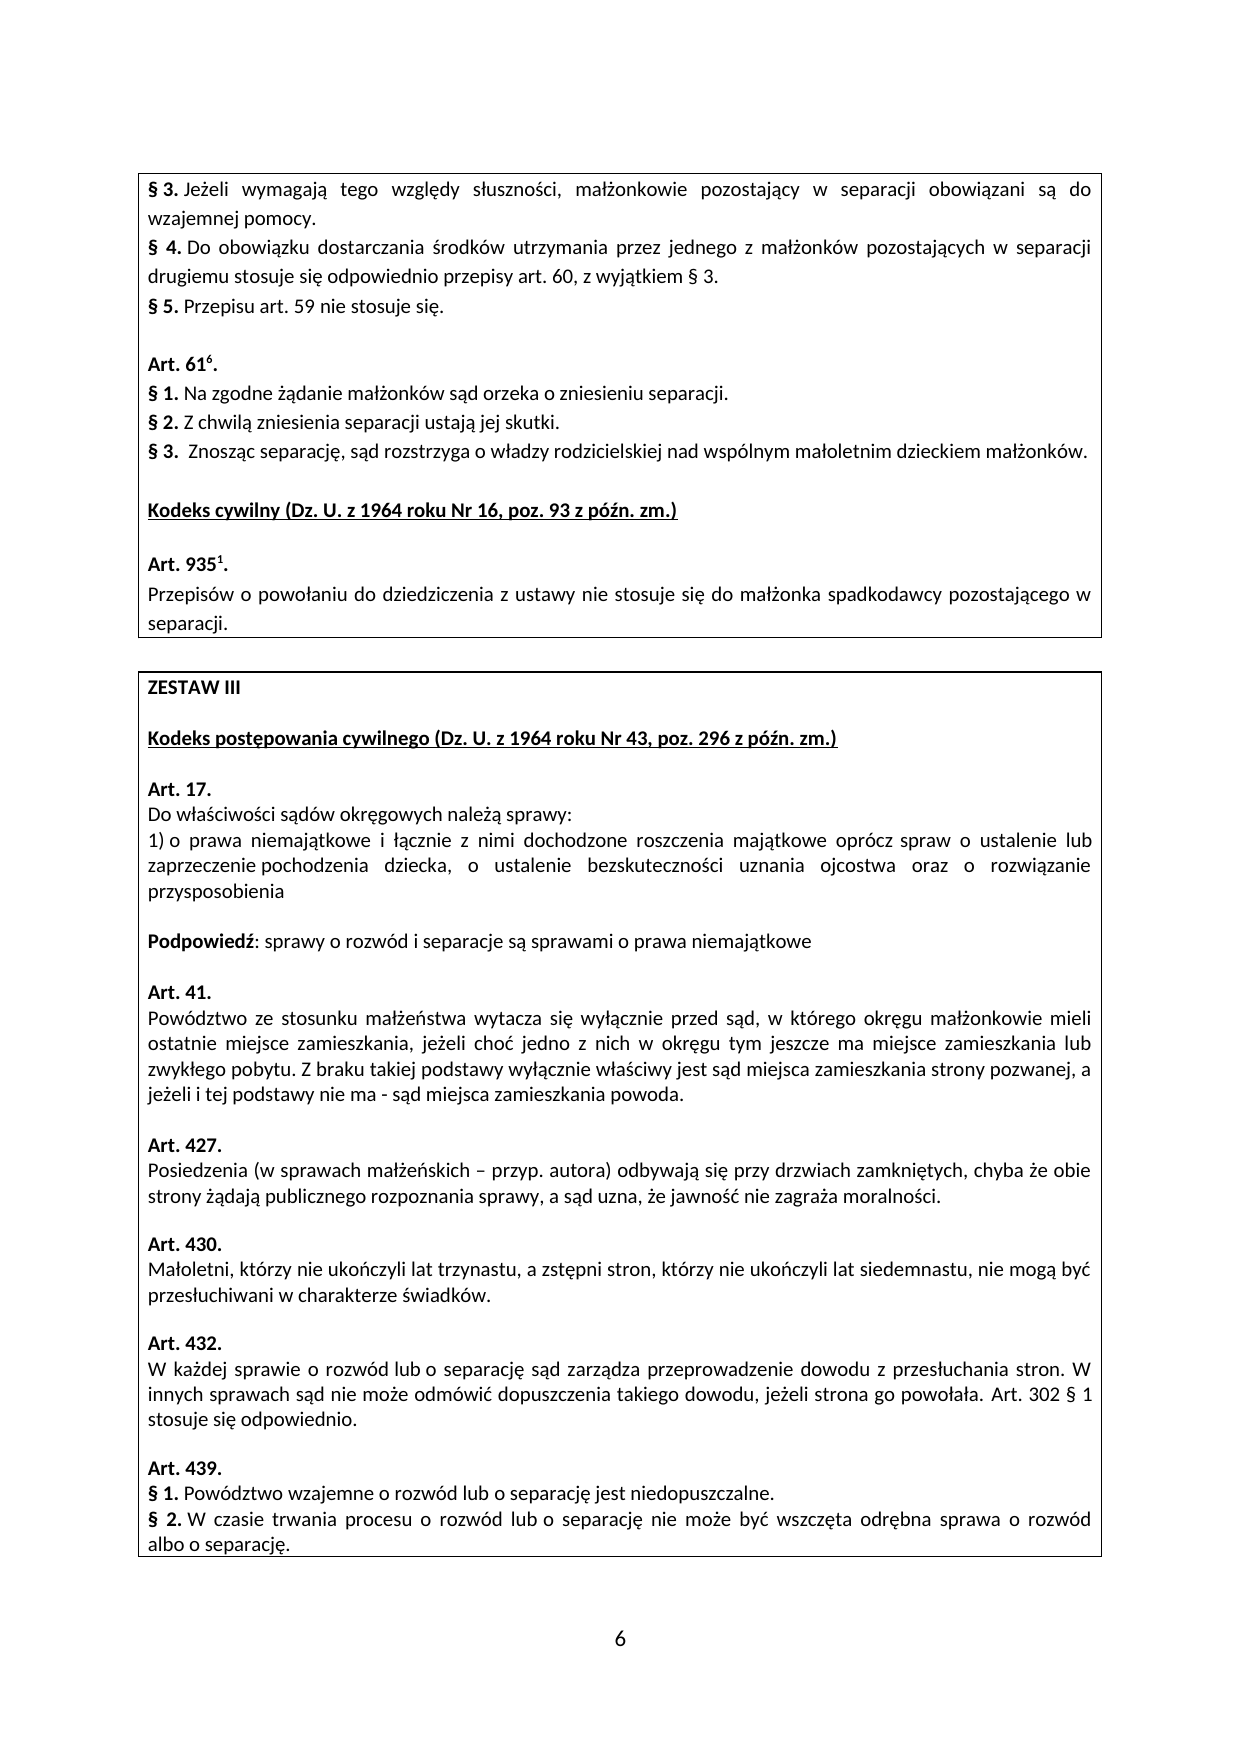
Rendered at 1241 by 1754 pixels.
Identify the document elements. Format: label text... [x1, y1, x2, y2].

text Przepisów o powołaniu do dziedziczenia z ustawy nie stosuje się do małżonka spadkodawcy pozostającego w separacji. [139, 578, 1101, 637]
text Powództwo ze stosunku małżeństwa wytacza się wyłącznie przed sąd, w którego okręgu małżonkowie mieli ostatnie miejsce zamieszkania, jeżeli choć jedno z nich w okręgu tym jeszcze ma miejsce zamieszkania lub zwykłego pobytu. Z braku takiej podstawy wyłącznie właściwy jest sąd miejsca zamieszkania strony pozwanej, a jeżeli i tej podstawy nie ma - sąd miejsca zamieszkania powoda. [148, 1005, 1093, 1107]
text 1) o prawa niemajątkowe i łącznie z nimi dochodzone roszczenia majątkowe oprócz spraw o ustalenie lub zaprzeczenie pochodzenia dziecka, o ustalenie bezskuteczności uznania ojcostwa oraz o rozwiązanie przysposobienia [148, 827, 1093, 903]
text § 3. Znosząc separację, sąd rozstrzyga o władzy rodzicielskiej nad wspólnym małoletnim dzieckiem małżonków. [139, 436, 1101, 464]
text Małoletni, którzy nie ukończyli lat trzynastu, a zstępni stron, którzy nie ukończyli lat siedemnastu, nie mogą być przesłuchiwani w charakterze świadków. [148, 1257, 1093, 1307]
text Art. 17. [148, 776, 1093, 802]
text Art. 616. [139, 348, 1101, 377]
text Art. 439. [148, 1455, 1093, 1480]
text Art. 427. [148, 1132, 1093, 1157]
text Posiedzenia (w sprawach małżeńskich – przyp. autora) odbywają się przy drzwiach zamkniętych, chyba że obie strony żądają publicznego rozpoznania sprawy, a sąd uzna, że jawność nie zagraża moralności. [148, 1157, 1093, 1208]
text § 1. Powództwo wzajemne o rozwód lub o separację jest niedopuszczalne. [148, 1480, 1093, 1506]
text Art. 9351. [139, 548, 1101, 577]
text § 3. Jeżeli wymagają tego względy słuszności, małżonkowie pozostający w separacji obowiązani są do wzajemnej pomocy. [139, 174, 1101, 231]
text Art. 41. [148, 979, 1093, 1005]
text Kodeks cywilny (Dz. U. z 1964 roku Nr 16, poz. 93 z późn. zm.) [139, 494, 1101, 522]
text § 2. Z chwilą zniesienia separacji ustają jej skutki. [139, 406, 1101, 435]
text ZESTAW III [139, 673, 1101, 700]
text § 4. Do obowiązku dostarczania środków utrzymania przez jednego z małżonków pozostających w separacji drugiemu stosuje się odpowiednio przepisy art. 60, z wyjątkiem § 3. [139, 231, 1101, 289]
text § 5. Przepisu art. 59 nie stosuje się. [139, 290, 1101, 318]
text W każdej sprawie o rozwód lub o separację sąd zarządza przeprowadzenie dowodu z przesłuchania stron. W innych sprawach sąd nie może odmówić dopuszczenia takiego dowodu, jeżeli strona go powołała. Art. 302 § 1 stosuje się odpowiednio. [148, 1356, 1093, 1432]
text Podpowiedź: sprawy o rozwód i separacje są sprawami o prawa niemajątkowe [148, 929, 1093, 954]
text Art. 432. [148, 1330, 1093, 1356]
text Art. 430. [148, 1231, 1093, 1257]
text Do właściwości sądów okręgowych należą sprawy: [148, 802, 1093, 827]
text § 2. W czasie trwania procesu o rozwód lub o separację nie może być wszczęta odrębna sprawa o rozwód albo o separację. [148, 1506, 1093, 1556]
text Kodeks postępowania cywilnego (Dz. U. z 1964 roku Nr 43, poz. 296 z późn. zm.) [148, 725, 1093, 751]
text § 1. Na zgodne żądanie małżonków sąd orzeka o zniesieniu separacji. [139, 377, 1101, 406]
